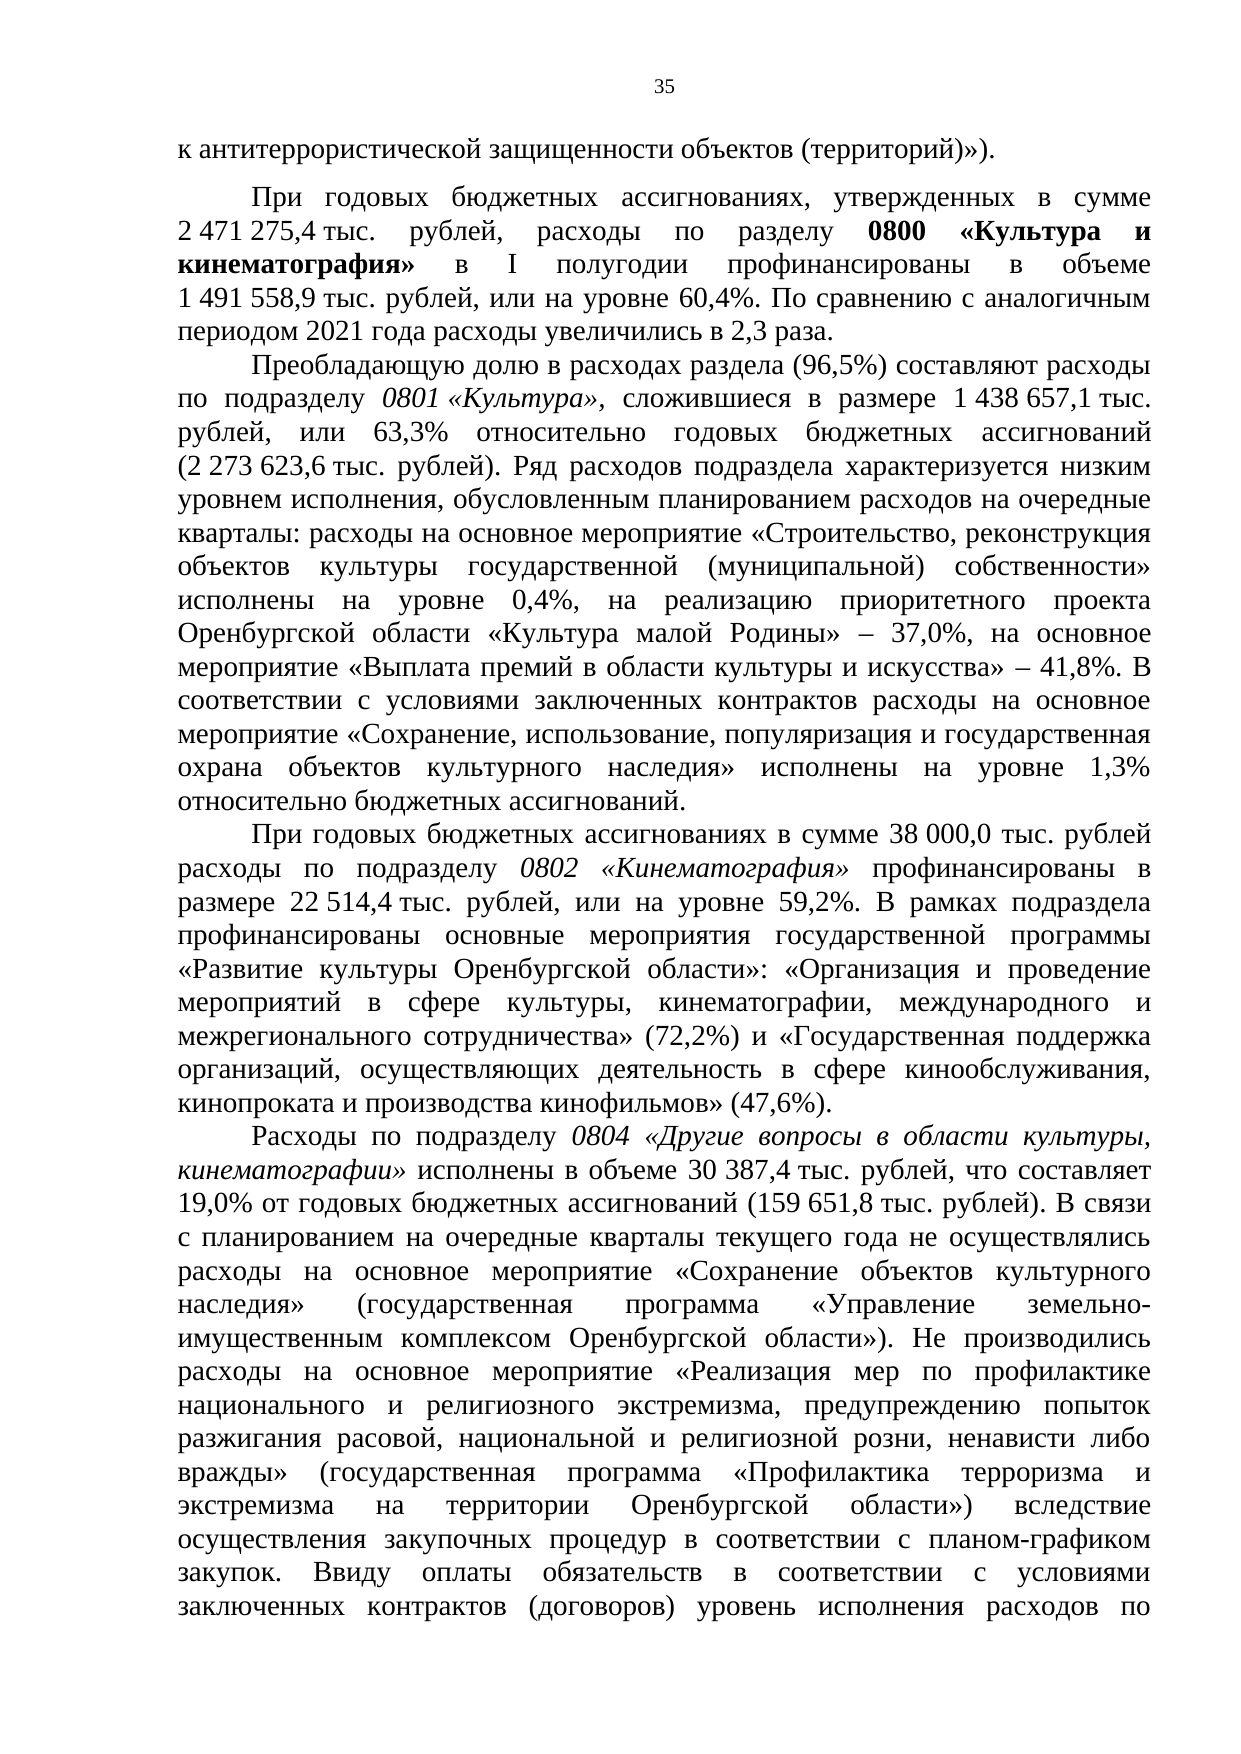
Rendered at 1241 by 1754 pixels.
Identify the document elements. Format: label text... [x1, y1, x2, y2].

text Преобладающую долю в расходах раздела (96,5%) составляют расходы по подразделу 0801 «Культура», сложившиеся в размере 1 438 657,1 тыс. рублей, или 63,3% относительно годовых бюджетных ассигнований (2 273 623,6 тыс. рублей). Ряд расходов подраздела характеризуется низким уровнем исполнения, обусловленным планированием расходов на очередные кварталы: расходы на основное мероприятие «Строительство, реконструкция объектов культуры государственной (муниципальной) собственности» исполнены на уровне 0,4%, на реализацию приоритетного проекта Оренбургской области «Культура малой Родины» – 37,0%, на основное мероприятие «Выплата премий в области культуры и искусства» – 41,8%. В соответствии с условиями заключенных контрактов расходы на основное мероприятие «Сохранение, использование, популяризация и государственная охрана объектов культурного наследия» исполнены на уровне 1,3% относительно бюджетных ассигнований. [177, 347, 1152, 817]
text При годовых бюджетных ассигнованиях в сумме 38 000,0 тыс. рублей расходы по подразделу 0802 «Кинематография» профинансированы в размере 22 514,4 тыс. рублей, или на уровне 59,2%. В рамках подраздела профинансированы основные мероприятия государственной программы «Развитие культуры Оренбургской области»: «Организация и проведение мероприятий в сфере культуры, кинематографии, международного и межрегионального сотрудничества» (72,2%) и «Государственная поддержка организаций, осуществляющих деятельность в сфере кинообслуживания, кинопроката и производства кинофильмов» (47,6%). [177, 817, 1152, 1118]
text При годовых бюджетных ассигнованиях, утвержденных в сумме 2 471 275,4 тыс. рублей, расходы по разделу 0800 «Культура и кинематография» в I полугодии профинансированы в объеме 1 491 558,9 тыс. рублей, или на уровне 60,4%. По сравнению с аналогичным периодом 2021 года расходы увеличились в 2,3 раза. [177, 179, 1152, 347]
